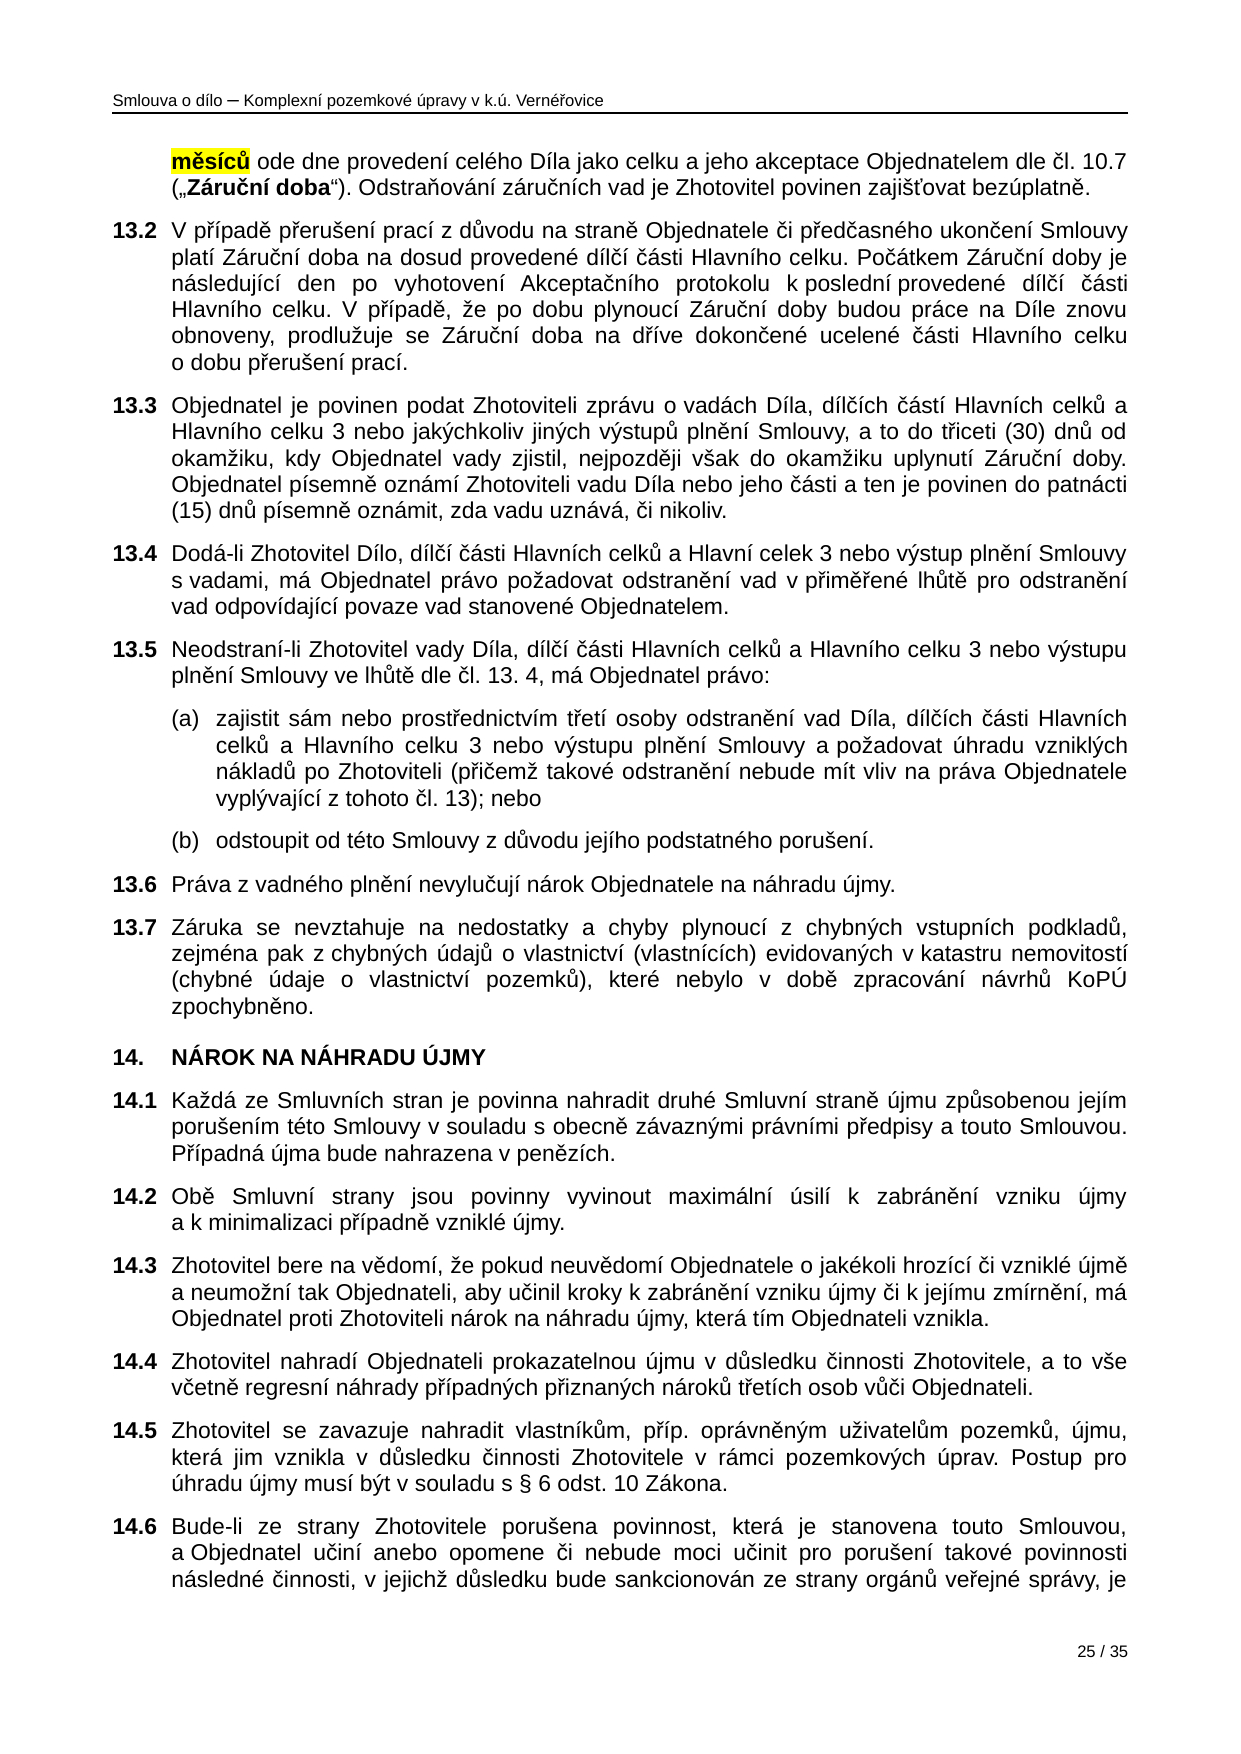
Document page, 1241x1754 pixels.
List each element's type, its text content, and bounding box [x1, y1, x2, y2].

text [112, 1513, 1128, 1592]
list zajistit sám nebo prostřednictvím třetí osoby odstranění vad Díla, dílčích části Hlavních celků a Hlavního celku 3 nebo výstupu plnění Smlouvy a požadovat úhradu vzniklých nákladů po Zhotoviteli (přičemž takové odstranění nebude mít vliv na práva Objednatele vyplývající z tohoto čl. 13); nebo [171, 705, 1128, 811]
text Zhotovitel bere na vědomí, že pokud neuvědomí Objednatele o jakékoli hrozící či vzniklé újmě a neumožní tak Objednateli, aby učinil kroky k zabránění vzniku újmy či k jejímu zmírnění, má Objednatel proti Zhotoviteli nárok na náhradu újmy, která tím Objednateli vznikla. [112, 1252, 1128, 1331]
text Zhotovitel se zavazuje nahradit vlastníkům, příp. oprávněným uživatelům pozemků, újmu, která jim vznikla v důsledku činnosti Zhotovitele v rámci pozemkových úprav. Postup pro úhradu újmy musí být v souladu s § 6 odst. 10 Zákona. [112, 1417, 1128, 1496]
text Nárok na náhradu újmy [112, 1044, 1128, 1070]
text Zhotovitel nahradí Objednateli prokazatelnou újmu v důsledku činnosti Zhotovitele, a to vše včetně regresní náhrady případných přiznaných nároků třetích osob vůči Objednateli. [112, 1348, 1128, 1401]
text Obě Smluvní strany jsou povinny vyvinout maximální úsilí k zabránění vzniku újmy a k minimalizaci případně vzniklé újmy. [112, 1183, 1128, 1235]
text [112, 148, 1128, 200]
text Záruka se nevztahuje na nedostatky a chyby plynoucí z chybných vstupních podkladů, zejména pak z chybných údajů o vlastnictví (vlastnících) evidovaných v katastru nemovitostí (chybné údaje o vlastnictví pozemků), které nebylo v době zpracování návrhů KoPÚ zpochybněno. [112, 913, 1128, 1019]
text odstoupit od této Smlouvy z důvodu jejího podstatného porušení. [171, 827, 1128, 854]
text Každá ze Smluvních stran je povinna nahradit druhé Smluvní straně újmu způsobenou jejím porušením této Smlouvy v souladu s obecně závaznými právními předpisy a touto Smlouvou. Případná újma bude nahrazena v penězích. [112, 1087, 1128, 1166]
text Objednatel je povinen podat Zhotoviteli zprávu o vadách Díla, dílčích částí Hlavních celků a Hlavního celku 3 nebo jakýchkoliv jiných výstupů plnění Smlouvy, a to do třiceti (30) dnů od okamžiku, kdy Objednatel vady zjistil, nejpozději však do okamžiku uplynutí Záruční doby. Objednatel písemně oznámí Zhotoviteli vadu Díla nebo jeho části a ten je povinen do patnácti (15) dnů písemně oznámit, zda vadu uznává, či nikoliv. [112, 392, 1128, 524]
text Neodstraní-li Zhotovitel vady Díla, dílčí části Hlavních celků a Hlavního celku 3 nebo výstupu plnění Smlouvy ve lhůtě dle čl. 13. 4, má Objednatel právo: [112, 636, 1128, 689]
text Práva z vadného plnění nevylučují nárok Objednatele na náhradu újmy. [112, 871, 1128, 897]
text Dodá-li Zhotovitel Dílo, dílčí části Hlavních celků a Hlavní celek 3 nebo výstup plnění Smlouvy s vadami, má Objednatel právo požadovat odstranění vad v přiměřené lhůtě pro odstranění vad odpovídající povaze vad stanovené Objednatelem. [112, 540, 1128, 619]
text V případě přerušení prací z důvodu na straně Objednatele či předčasného ukončení Smlouvy platí Záruční doba na dosud provedené dílčí části Hlavního celku. Počátkem Záruční doby je následující den po vyhotovení Akceptačního protokolu k poslední provedené dílčí části Hlavního celku. V případě, že po dobu plynoucí Záruční doby budou práce na Díle znovu obnoveny, prodlužuje se Záruční doba na dříve dokončené ucelené části Hlavního celku o dobu přerušení prací. [112, 217, 1128, 375]
